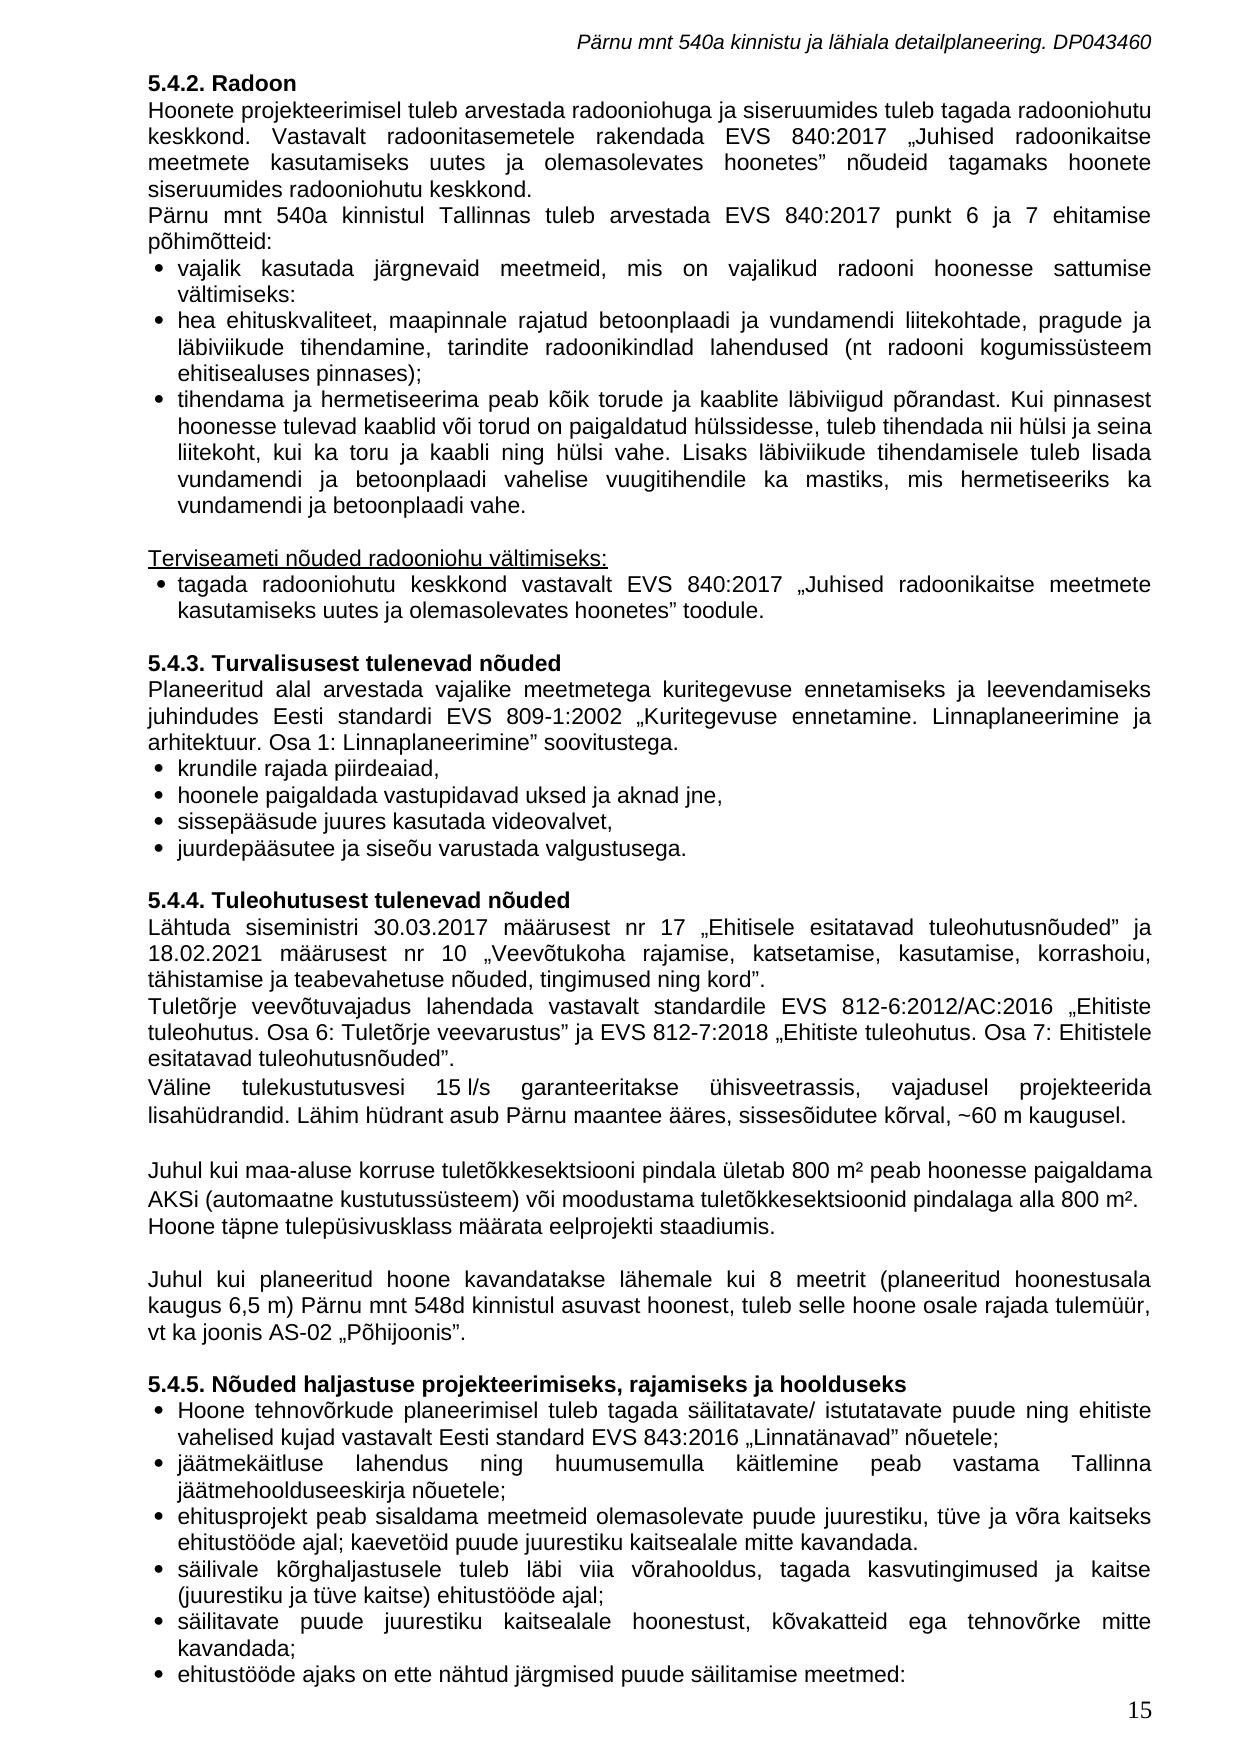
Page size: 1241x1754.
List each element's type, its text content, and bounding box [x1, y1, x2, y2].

list tagada radooniohutu keskkond vastavalt EVS 840:2017 „Juhised radoonikaitse meetmete kasutamiseks uutes ja olemasolevates hoonetes” toodule. [157, 571, 1152, 624]
text Terviseameti nõuded radooniohu vältimiseks: [148, 544, 1152, 571]
list säilivale kõrghaljastusele tuleb läbi viia võrahooldus, tagada kasvutingimused ja kaitse (juurestiku ja tüve kaitse) ehitustööde ajal; [154, 1556, 1152, 1608]
list krundile rajada piirdeaiad, [154, 755, 1152, 782]
list juurdepääsutee ja siseõu varustada valgustusega. [154, 834, 1152, 861]
list ehitusprojekt peab sisaldama meetmeid olemasolevate puude juurestiku, tüve ja võra kaitseks ehitustööde ajal; kaevetöid puude juurestiku kaitsealale mitte kavandada. [154, 1503, 1152, 1556]
subtitle Radoon [148, 70, 1152, 97]
list ehitustööde ajaks on ette nähtud järgmised puude säilitamise meetmed: [154, 1661, 1152, 1687]
text Juhul kui maa-aluse korruse tuletõkkesektsiooni pindala ületab 800 m² peab hoonesse paigaldama AKSi (automaatne kustutussüsteem) või moodustama tuletõkkesektsioonid pindalaga alla 800 m². [148, 1156, 1152, 1213]
text Pärnu mnt 540a kinnistul Tallinnas tuleb arvestada EVS 840:2017 punkt 6 ja 7 ehitamise põhimõtteid: [148, 202, 1152, 255]
subtitle Tuleohutusest tulenevad nõuded [148, 887, 1152, 913]
text Planeeritud alal arvestada vajalike meetmetega kuritegevuse ennetamiseks ja leevendamiseks juhindudes Eesti standardi EVS 809-1:2002 „Kuritegevuse ennetamine. Linnaplaneerimine ja arhitektuur. Osa 1: Linnaplaneerimine” soovitustega. [148, 676, 1152, 755]
text Lähtuda siseministri 30.03.2017 määrusest nr 17 „Ehitisele esitatavad tuleohutusnõuded” ja 18.02.2021 määrusest nr 10 „Veevõtukoha rajamise, katsetamise, kasutamise, korrashoiu, tähistamise ja teabevahetuse nõuded, tingimused ning kord”. [148, 913, 1152, 993]
text Hoone täpne tulepüsivusklass määrata eelprojekti staadiumis. [148, 1213, 1152, 1239]
list tihendama ja hermetiseerima peab kõik torude ja kaablite läbiviigud põrandast. Kui pinnasest hoonesse tulevad kaablid või torud on paigaldatud hülssidesse, tuleb tihendada nii hülsi ja seina liitekoht, kui ka toru ja kaabli ning hülsi vahe. Lisaks läbiviikude tihendamisele tuleb lisada vundamendi ja betoonplaadi vahelise vuugitihendile ka mastiks, mis hermetiseeriks ka vundamendi ja betoonplaadi vahe. [155, 386, 1152, 518]
list hea ehituskvaliteet, maapinnale rajatud betoonplaadi ja vundamendi liitekohtade, pragude ja läbiviikude tihendamine, tarindite radoonikindlad lahendused (nt radooni kogumissüsteem ehitisealuses pinnases); [155, 307, 1152, 386]
subtitle Nõuded haljastuse projekteerimiseks, rajamiseks ja hoolduseks [148, 1371, 1152, 1397]
text Hoonete projekteerimisel tuleb arvestada radooniohuga ja siseruumides tuleb tagada radooniohutu keskkond. Vastavalt radoonitasemetele rakendada EVS 840:2017 „Juhised radoonikaitse meetmete kasutamiseks uutes ja olemasolevates hoonetes” nõudeid tagamaks hoonete siseruumides radooniohutu keskkond. [148, 97, 1152, 202]
list sissepääsude juures kasutada videovalvet, [154, 808, 1152, 834]
text Juhul kui planeeritud hoone kavandatakse lähemale kui 8 meetrit (planeeritud hoonestusala kaugus 6,5 m) Pärnu mnt 548d kinnistul asuvast hoonest, tuleb selle hoone osale rajada tulemüür, vt ka joonis AS-02 „Põhijoonis”. [148, 1266, 1152, 1345]
list jäätmekäitluse lahendus ning huumusemulla käitlemine peab vastama Tallinna jäätmehoolduseeskirja nõuetele; [154, 1450, 1152, 1503]
list säilitavate puude juurestiku kaitsealale hoonestust, kõvakatteid ega tehnovõrke mitte kavandada; [154, 1608, 1152, 1661]
text Tuletõrje veevõtuvajadus lahendada vastavalt standardile EVS 812-6:2012/AC:2016 „Ehitiste tuleohutus. Osa 6: Tuletõrje veevarustus” ja EVS 812-7:2018 „Ehitiste tuleohutus. Osa 7: Ehitistele esitatavad tuleohutusnõuded”. [148, 993, 1152, 1072]
text Väline tulekustutusvesi 15 l/s garanteeritakse ühisveetrassis, vajadusel projekteerida lisahüdrandid. Lähim hüdrant asub Pärnu maantee ääres, sissesõidutee kõrval, ~60 m kaugusel. [148, 1072, 1152, 1129]
list hoonele paigaldada vastupidavad uksed ja aknad jne, [154, 782, 1152, 808]
list Hoone tehnovõrkude planeerimisel tuleb tagada säilitatavate/ istutatavate puude ning ehitiste vahelised kujad vastavalt Eesti standard EVS 843:2016 „Linnatänavad” nõuetele; [154, 1397, 1152, 1450]
list vajalik kasutada järgnevaid meetmeid, mis on vajalikud radooni hoonesse sattumise vältimiseks: [155, 255, 1152, 307]
subtitle Turvalisusest tulenevad nõuded [148, 650, 1152, 676]
